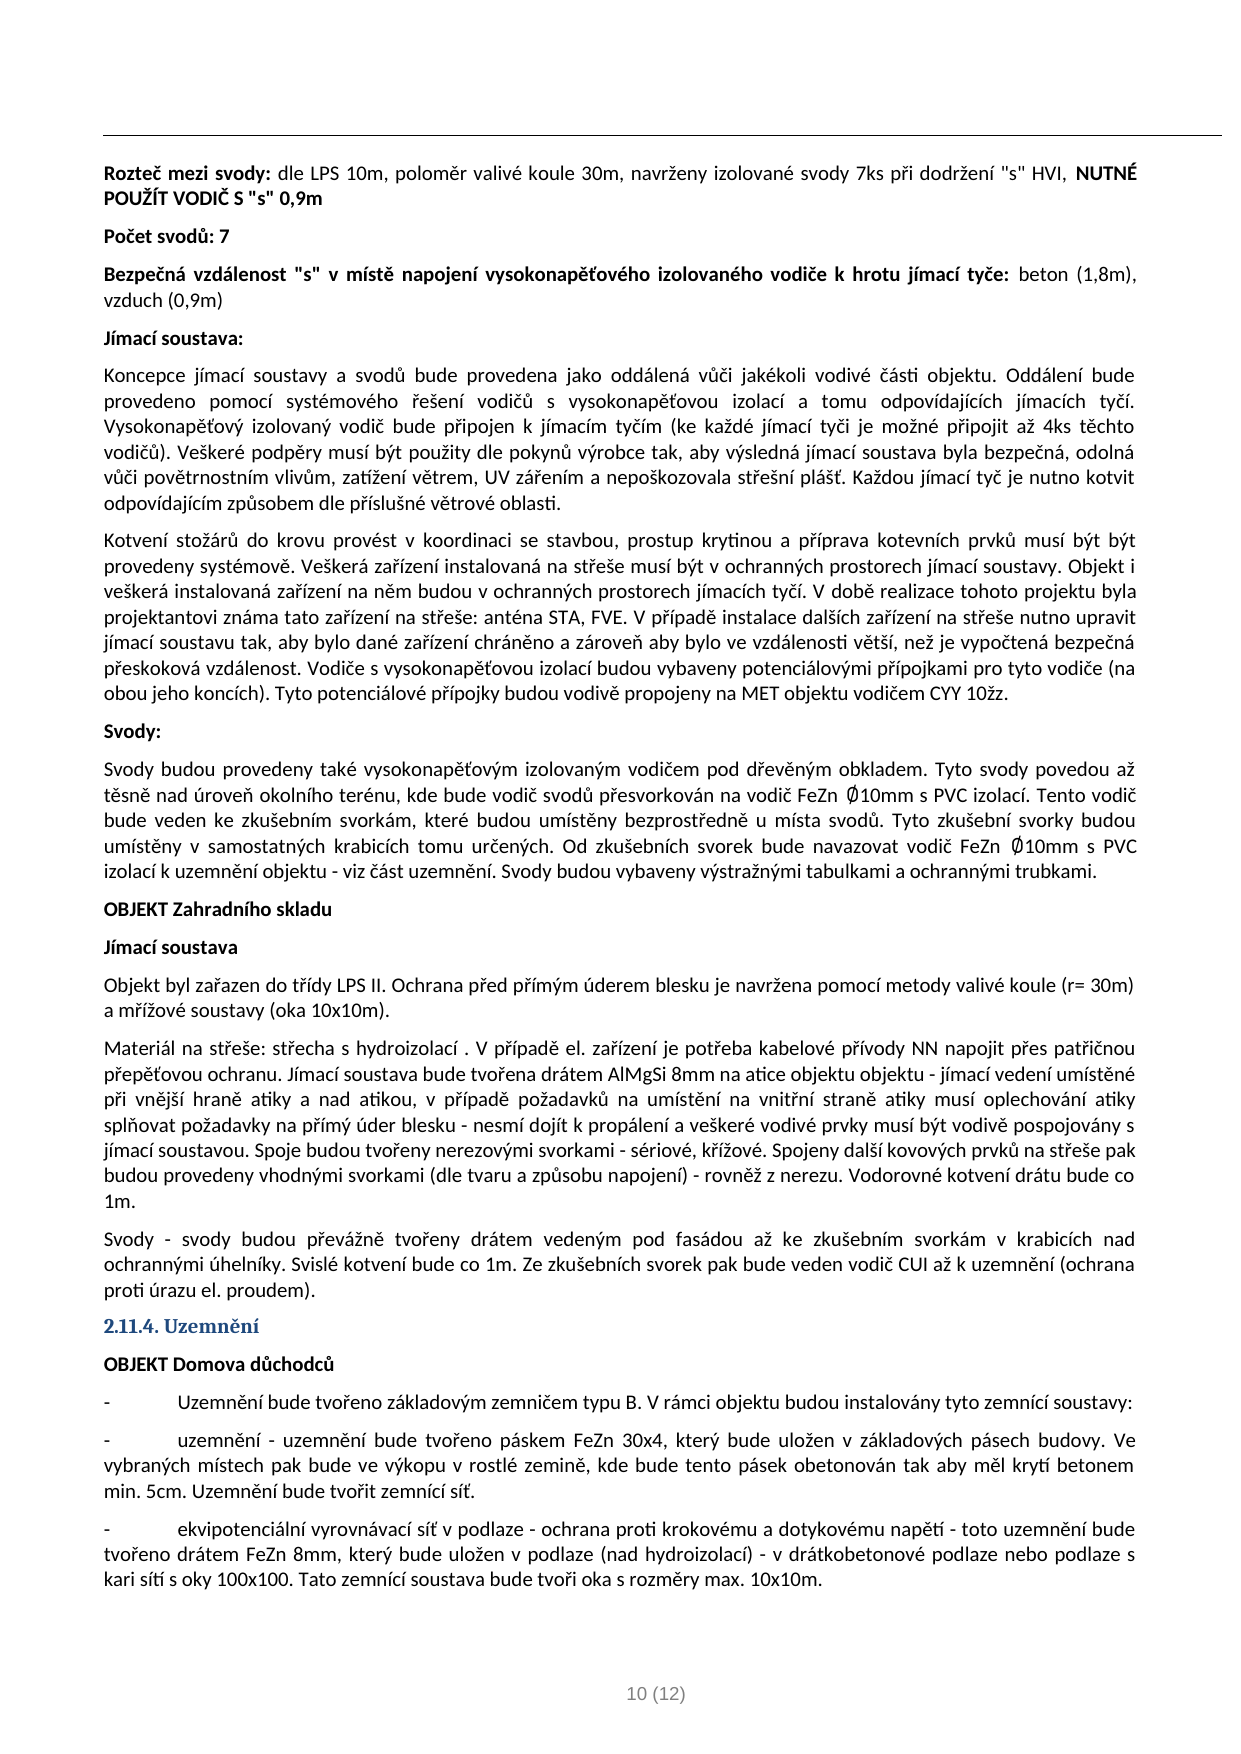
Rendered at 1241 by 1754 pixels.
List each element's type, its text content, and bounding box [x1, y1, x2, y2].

text Svody budou provedeny také vysokonapěťovým izolovaným vodičem pod dřevěným obkladem. Tyto svody povedou až těsně nad úroveň okolního terénu, kde bude vodič svodů přesvorkován na vodič FeZn ∅10mm s PVC izolací. Tento vodič bude veden ke zkušebním svorkám, které budou umístěny bezprostředně u místa svodů. Tyto zkušební svorky budou umístěny v samostatných krabicích tomu určených. Od zkušebních svorek bude navazovat vodič FeZn ∅10mm s PVC izolací k uzemnění objektu - viz část uzemnění. Svody budou vybaveny výstražnými tabulkami a ochrannými trubkami. [103, 756, 1137, 884]
text Svody: [103, 718, 1137, 743]
text Koncepce jímací soustavy a svodů bude provedena jako oddálená vůči jakékoli vodivé části objektu. Oddálení bude provedeno pomocí systémového řešení vodičů s vysokonapěťovou izolací a tomu odpovídajících jímacích tyčí. Vysokonapěťový izolovaný vodič bude připojen k jímacím tyčím (ke každé jímací tyči je možné připojit až 4ks těchto vodičů). Veškeré podpěry musí být použity dle pokynů výrobce tak, aby výsledná jímací soustava byla bezpečná, odolná vůči povětrnostním vlivům, zatížení větrem, UV zářením a nepoškozovala střešní plášť. Každou jímací tyč je nutno kotvit odpovídajícím způsobem dle příslušné větrové oblasti. [103, 363, 1137, 515]
text Jímací soustava [103, 934, 1137, 960]
text Kotvení stožárů do krovu provést v koordinaci se stavbou, prostup krytinou a příprava kotevních prvků musí být být provedeny systémově. Veškerá zařízení instalovaná na střeše musí být v ochranných prostorech jímací soustavy. Objekt i veškerá instalovaná zařízení na něm budou v ochranných prostorech jímacích tyčí. V době realizace tohoto projektu byla projektantovi známa tato zařízení na střeše: anténa STA, FVE. V případě instalace dalších zařízení na střeše nutno upravit jímací soustavu tak, aby bylo dané zařízení chráněno a zároveň aby bylo ve vzdálenosti větší, než je vypočtená bezpečná přeskoková vzdálenost. Vodiče s vysokonapěťovou izolací budou vybaveny potenciálovými přípojkami pro tyto vodiče (na obou jeho koncích). Tyto potenciálové přípojky budou vodivě propojeny na MET objektu vodičem CYY 10žz. [103, 528, 1137, 706]
subtitle Uzemnění [103, 1315, 1137, 1339]
text Počet svodů: 7 [103, 223, 1137, 249]
text Bezpečná vzdálenost "s" v místě napojení vysokonapěťového izolovaného vodiče k hrotu jímací tyče: beton (1,8m), vzduch (0,9m) [103, 261, 1137, 312]
text Materiál na střeše: střecha s hydroizolací . V případě el. zařízení je potřeba kabelové přívody NN napojit přes patřičnou přepěťovou ochranu. Jímací soustava bude tvořena drátem AlMgSi 8mm na atice objektu objektu - jímací vedení umístěné při vnější hraně atiky a nad atikou, v případě požadavků na umístění na vnitřní straně atiky musí oplechování atiky splňovat požadavky na přímý úder blesku - nesmí dojít k propálení a veškeré vodivé prvky musí být vodivě pospojovány s jímací soustavou. Spoje budou tvořeny nerezovými svorkami - sériové, křížové. Spojeny další kovových prvků na střeše pak budou provedeny vhodnými svorkami (dle tvaru a způsobu napojení) - rovněž z nerezu. Vodorovné kotvení drátu bude co 1m. [103, 1036, 1137, 1213]
text OBJEKT Zahradního skladu [103, 896, 1137, 922]
text - ekvipotenciální vyrovnávací síť v podlaze - ochrana proti krokovému a dotykovému napětí - toto uzemnění bude tvořeno drátem FeZn 8mm, který bude uložen v podlaze (nad hydroizolací) - v drátkobetonové podlaze nebo podlaze s kari sítí s oky 100x100. Tato zemnící soustava bude tvoři oka s rozměry max. 10x10m. [103, 1516, 1137, 1592]
text Jímací soustava: [103, 325, 1137, 350]
text - Uzemnění bude tvořeno základovým zemničem typu B. V rámci objektu budou instalovány tyto zemnící soustavy: [103, 1389, 1137, 1414]
text OBJEKT Domova důchodců [103, 1351, 1137, 1377]
text Objekt byl zařazen do třídy LPS II. Ochrana před přímým úderem blesku je navržena pomocí metody valivé koule (r= 30m) a mřížové soustavy (oka 10x10m). [103, 972, 1137, 1023]
text Rozteč mezi svody: dle LPS 10m, poloměr valivé koule 30m, navrženy izolované svody 7ks při dodržení "s" HVI, NUTNÉ POUŽÍT VODIČ S "s" 0,9m [103, 160, 1137, 211]
text Svody - svody budou převážně tvořeny drátem vedeným pod fasádou až ke zkušebním svorkám v krabicích nad ochrannými úhelníky. Svislé kotvení bude co 1m. Ze zkušebních svorek pak bude veden vodič CUI až k uzemnění (ochrana proti úrazu el. proudem). [103, 1226, 1137, 1302]
text - uzemnění - uzemnění bude tvořeno páskem FeZn 30x4, který bude uložen v základových pásech budovy. Ve vybraných místech pak bude ve výkopu v rostlé zemině, kde bude tento pásek obetonován tak aby měl krytí betonem min. 5cm. Uzemnění bude tvořit zemnící síť. [103, 1427, 1137, 1503]
